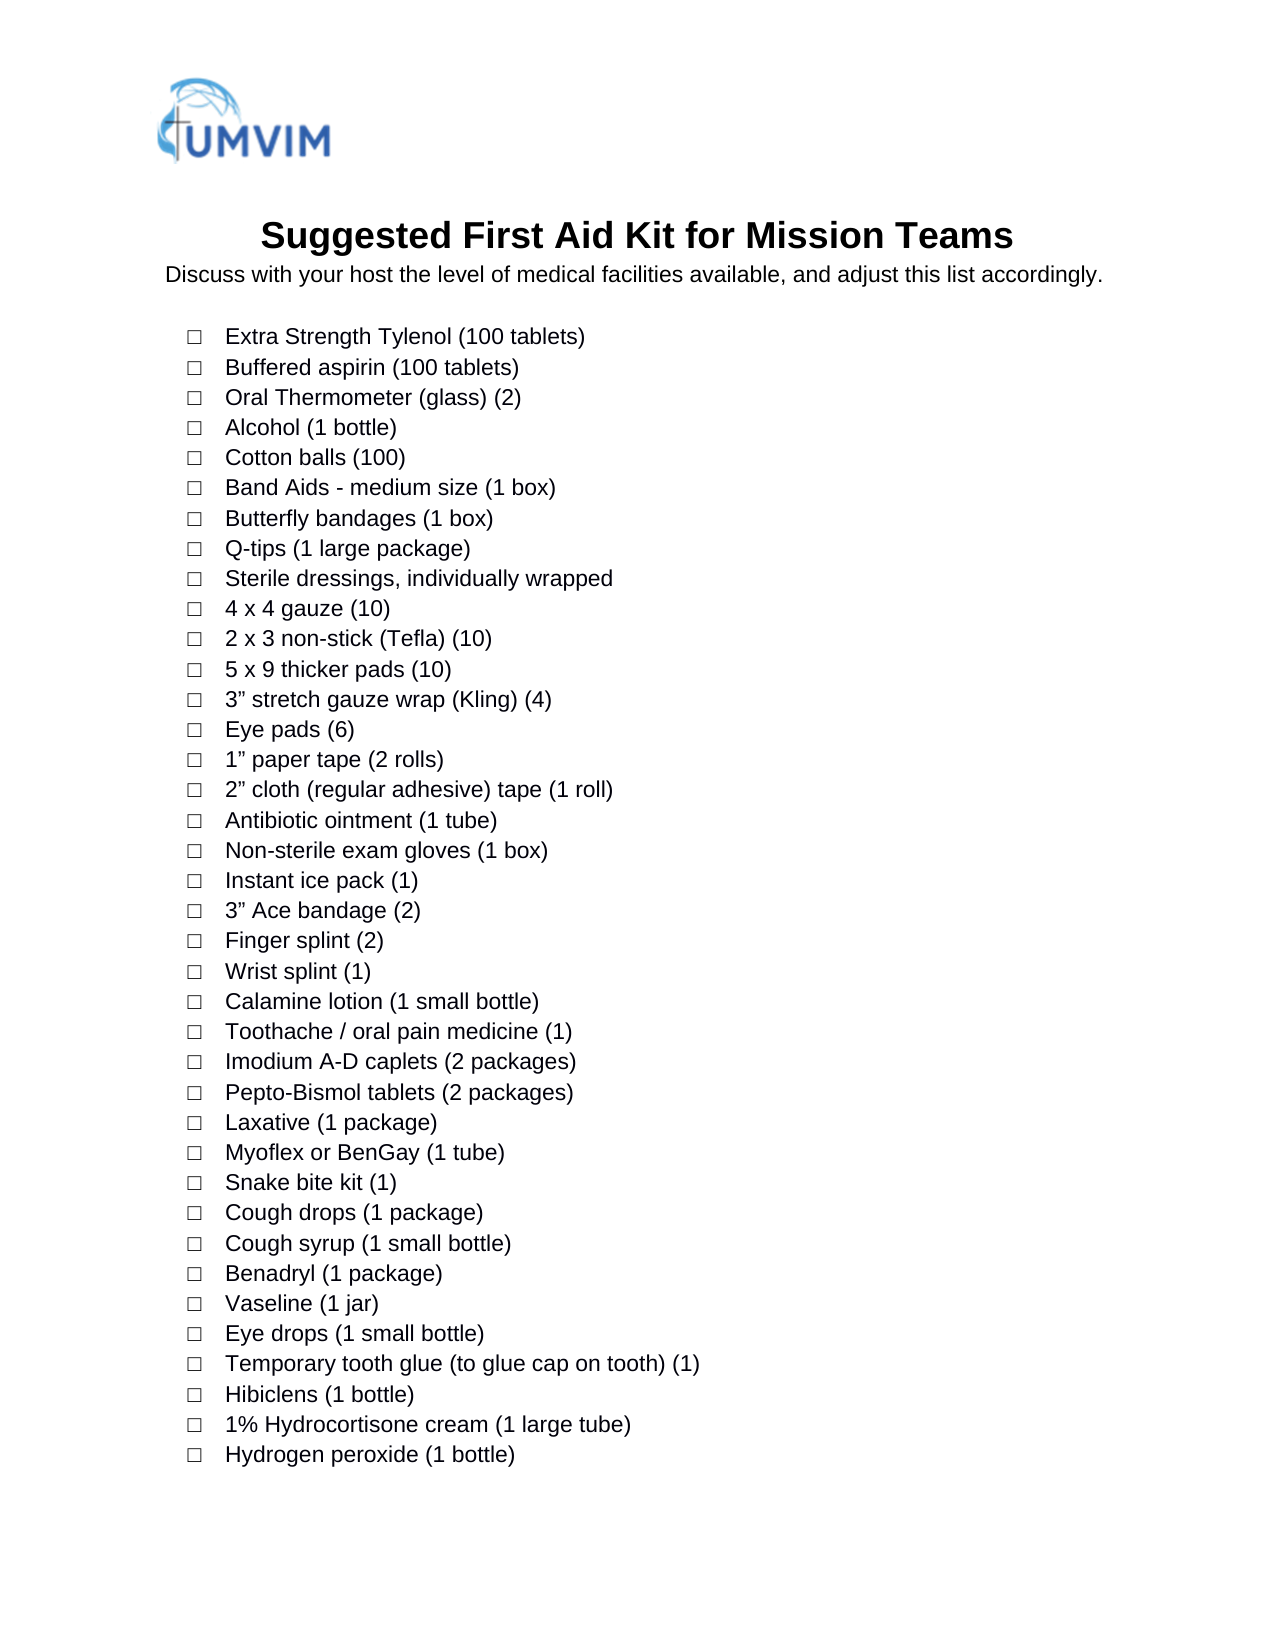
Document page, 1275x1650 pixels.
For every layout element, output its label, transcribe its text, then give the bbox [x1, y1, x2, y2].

list Laxative (1 package) [187, 1109, 1125, 1135]
list Imodium A-D caplets (2 packages) [187, 1048, 1125, 1074]
list 3” Ace bandage (2) [187, 897, 1125, 923]
list Vaseline (1 jar) [187, 1290, 1125, 1316]
list 3” stretch gauze wrap (Kling) (4) [187, 686, 1125, 712]
list Cough syrup (1 small bottle) [187, 1229, 1125, 1256]
list 1% Hydrocortisone cream (1 large tube) [187, 1411, 1125, 1437]
list 4 x 4 gauze (10) [187, 595, 1125, 621]
list Toothache / oral pain medicine (1) [187, 1018, 1125, 1044]
list Hydrogen peroxide (1 bottle) [187, 1441, 1125, 1467]
list Alcohol (1 bottle) [187, 414, 1125, 440]
picture [150, 75, 337, 164]
list Cough drops (1 package) [187, 1199, 1125, 1226]
list Eye drops (1 small bottle) [187, 1320, 1125, 1346]
list Finger splint (2) [187, 927, 1125, 954]
list Calamine lotion (1 small bottle) [187, 988, 1125, 1014]
list Wrist splint (1) [187, 958, 1125, 984]
list Sterile dressings, individually wrapped [187, 565, 1125, 591]
list Benadryl (1 package) [187, 1260, 1125, 1286]
list Cotton balls (100) [187, 444, 1125, 470]
list Instant ice pack (1) [187, 867, 1125, 893]
list Snake bite kit (1) [187, 1169, 1125, 1195]
list Eye pads (6) [187, 716, 1125, 742]
list Extra Strength Tylenol (100 tablets) [187, 323, 1125, 349]
list Q-tips (1 large package) [187, 535, 1125, 561]
list Band Aids - medium size (1 box) [187, 474, 1125, 501]
list 2 x 3 non-stick (Tefla) (10) [187, 625, 1125, 652]
list Myoflex or BenGay (1 tube) [187, 1139, 1125, 1165]
list Buffered aspirin (100 tablets) [187, 353, 1125, 380]
list Pepto-Bismol tablets (2 packages) [187, 1078, 1125, 1105]
list Non-sterile exam gloves (1 box) [187, 837, 1125, 863]
list Oral Thermometer (glass) (2) [187, 384, 1125, 410]
list 1” paper tape (2 rolls) [187, 746, 1125, 772]
list Temporary tooth glue (to glue cap on tooth) (1) [187, 1350, 1125, 1377]
list Hibiclens (1 bottle) [187, 1381, 1125, 1407]
list Butterfly bandages (1 box) [187, 504, 1125, 531]
list Antibiotic ointment (1 tube) [187, 807, 1125, 833]
list 5 x 9 thicker pads (10) [187, 656, 1125, 682]
list 2” cloth (regular adhesive) tape (1 roll) [187, 776, 1125, 803]
text Suggested First Aid Kit for Mission Teams Discuss with your host the level of medical facilities available, and adjust this list accordingly. [150, 213, 1125, 319]
